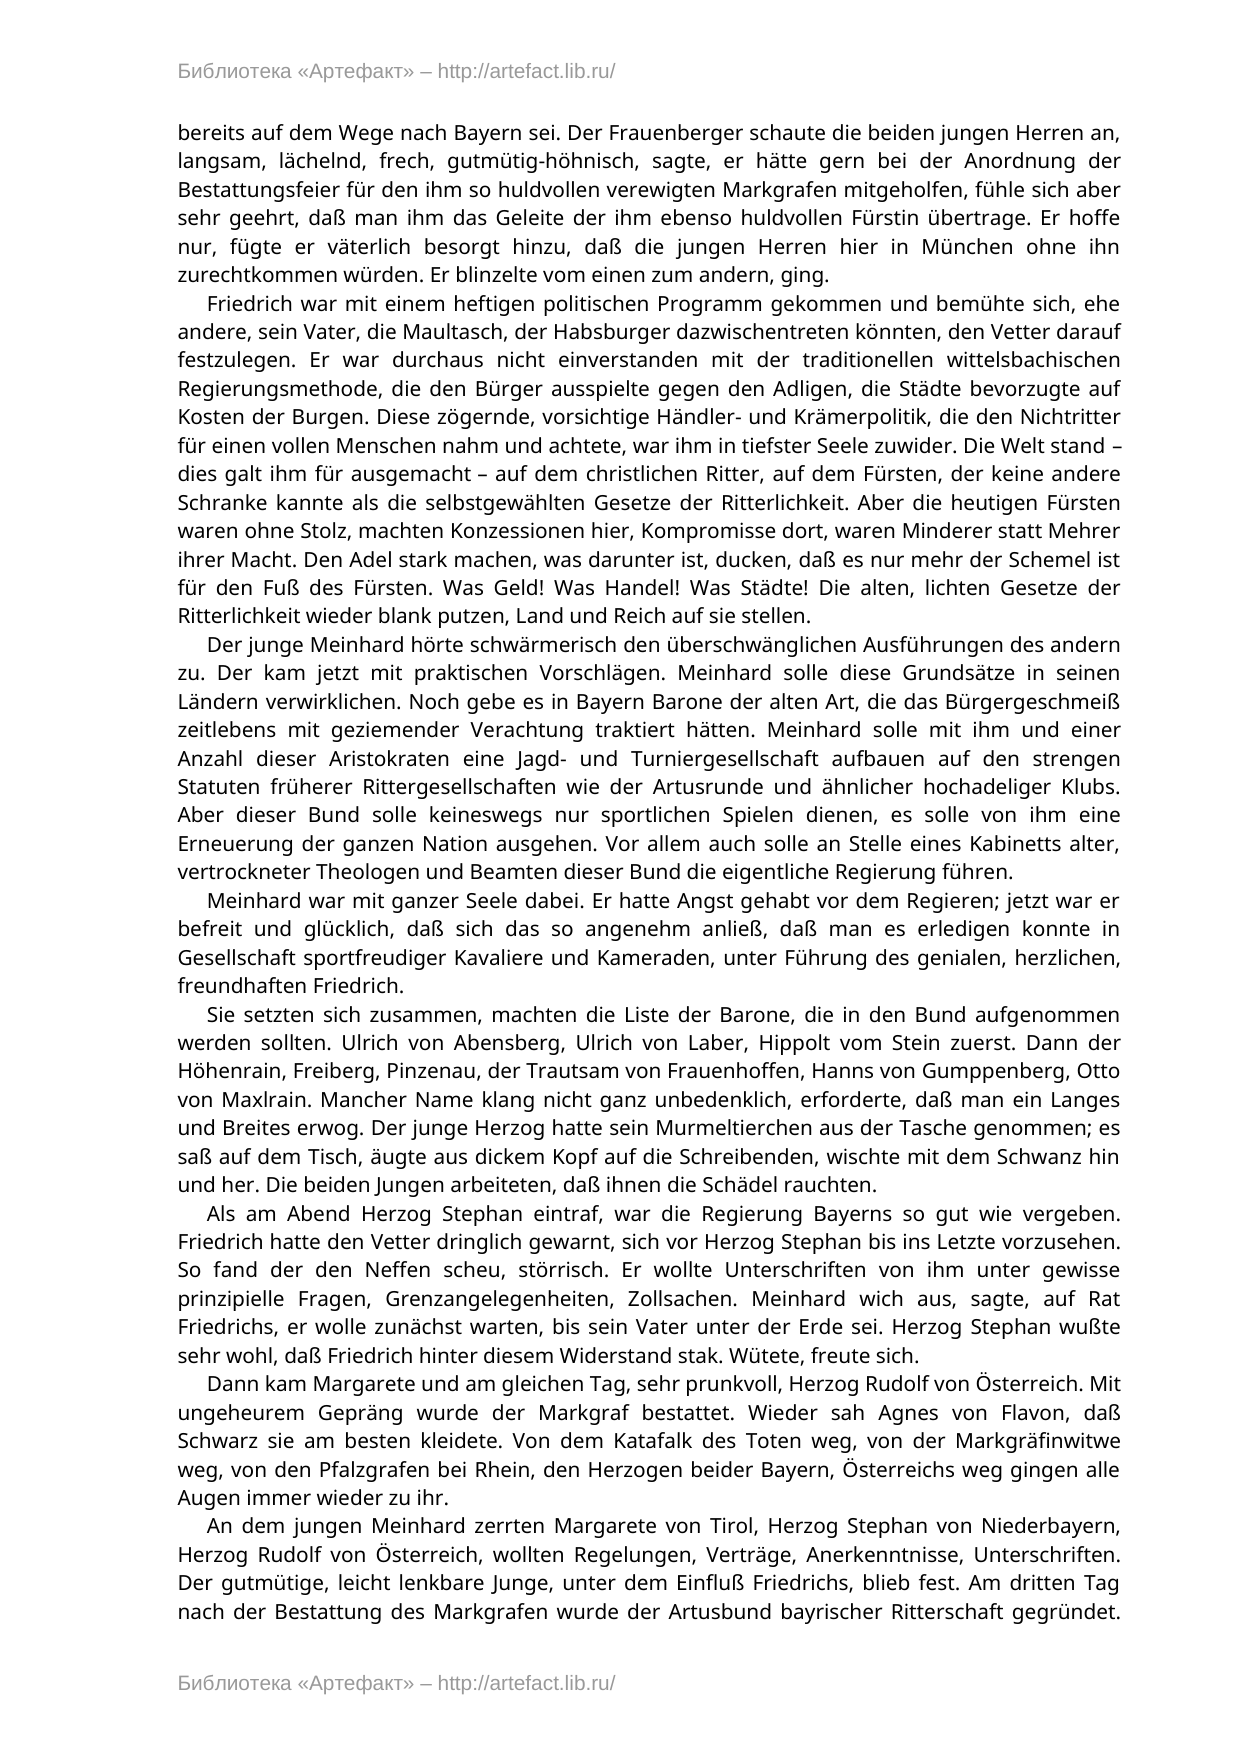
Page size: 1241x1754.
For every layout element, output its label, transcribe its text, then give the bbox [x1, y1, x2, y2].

text Sie setzten sich zusammen, machten die Liste der Barone, die in den Bund aufgenommen werden sollten. Ulrich von Abensberg, Ulrich von Laber, Hippolt vom Stein zuerst. Dann der Höhenrain, Freiberg, Pinzenau, der Trautsam von Frauenhoffen, Hanns von Gumppenberg, Otto von Maxlrain. Mancher Name klang nicht ganz unbedenklich, erforderte, daß man ein Langes und Breites erwog. Der junge Herzog hatte sein Murmeltierchen aus der Tasche genommen; es saß auf dem Tisch, äugte aus dickem Kopf auf die Schreibenden, wischte mit dem Schwanz hin und her. Die beiden Jungen arbeiteten, daß ihnen die Schädel rauchten. [177, 1000, 1122, 1199]
text Dann kam Margarete und am gleichen Tag, sehr prunkvoll, Herzog Rudolf von Österreich. Mit ungeheurem Gepräng wurde der Markgraf bestattet. Wieder sah Agnes von Flavon, daß Schwarz sie am besten kleidete. Von dem Katafalk des Toten weg, von der Markgräfinwitwe weg, von den Pfalzgrafen bei Rhein, den Herzogen beider Bayern, Österreichs weg gingen alle Augen immer wieder zu ihr. [177, 1369, 1122, 1512]
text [177, 118, 1122, 289]
text Der junge Meinhard hörte schwärmerisch den überschwänglichen Ausführungen des andern zu. Der kam jetzt mit praktischen Vorschlägen. Meinhard solle diese Grundsätze in seinen Ländern verwirklichen. Noch gebe es in Bayern Barone der alten Art, die das Bürgergeschmeiß zeitlebens mit geziemender Verachtung traktiert hätten. Meinhard solle mit ihm und einer Anzahl dieser Aristokraten eine Jagd- und Turniergesellschaft aufbauen auf den strengen Statuten früherer Rittergesellschaften wie der Artusrunde und ähnlicher hochadeliger Klubs. Aber dieser Bund solle keineswegs nur sportlichen Spielen dienen, es solle von ihm eine Erneuerung der ganzen Nation ausgehen. Vor allem auch solle an Stelle eines Kabinetts alter, vertrockneter Theologen und Beamten dieser Bund die eigentliche Regierung führen. [177, 630, 1122, 886]
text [177, 1512, 1122, 1625]
text Meinhard war mit ganzer Seele dabei. Er hatte Angst gehabt vor dem Regieren; jetzt war er befreit und glücklich, daß sich das so angenehm anließ, daß man es erledigen konnte in Gesellschaft sportfreudiger Kavaliere und Kameraden, unter Führung des genialen, herzlichen, freundhaften Friedrich. [177, 886, 1122, 1000]
text Friedrich war mit einem heftigen politischen Programm gekommen und bemühte sich, ehe andere, sein Vater, die Maultasch, der Habsburger dazwischentreten könnten, den Vetter darauf festzulegen. Er war durchaus nicht einverstanden mit der traditionellen wittelsbachischen Regierungsmethode, die den Bürger ausspielte gegen den Adligen, die Städte bevorzugte auf Kosten der Burgen. Diese zögernde, vorsichtige Händler- und Krämerpolitik, die den Nichtritter für einen vollen Menschen nahm und achtete, war ihm in tiefster Seele zuwider. Die Welt stand – dies galt ihm für ausgemacht – auf dem christlichen Ritter, auf dem Fürsten, der keine andere Schranke kannte als die selbstgewählten Gesetze der Ritterlichkeit. Aber die heutigen Fürsten waren ohne Stolz, machten Konzessionen hier, Kompromisse dort, waren Minderer statt Mehrer ihrer Macht. Den Adel stark machen, was darunter ist, ducken, daß es nur mehr der Schemel ist für den Fuß des Fürsten. Was Geld! Was Handel! Was Städte! Die alten, lichten Gesetze der Ritterlichkeit wieder blank putzen, Land und Reich auf sie stellen. [177, 289, 1122, 630]
text Als am Abend Herzog Stephan eintraf, war die Regierung Bayerns so gut wie vergeben. Friedrich hatte den Vetter dringlich gewarnt, sich vor Herzog Stephan bis ins Letzte vorzusehen. So fand der den Neffen scheu, störrisch. Er wollte Unterschriften von ihm unter gewisse prinzipielle Fragen, Grenzangelegenheiten, Zollsachen. Meinhard wich aus, sagte, auf Rat Friedrichs, er wolle zunächst warten, bis sein Vater unter der Erde sei. Herzog Stephan wußte sehr wohl, daß Friedrich hinter diesem Widerstand stak. Wütete, freute sich. [177, 1199, 1122, 1369]
